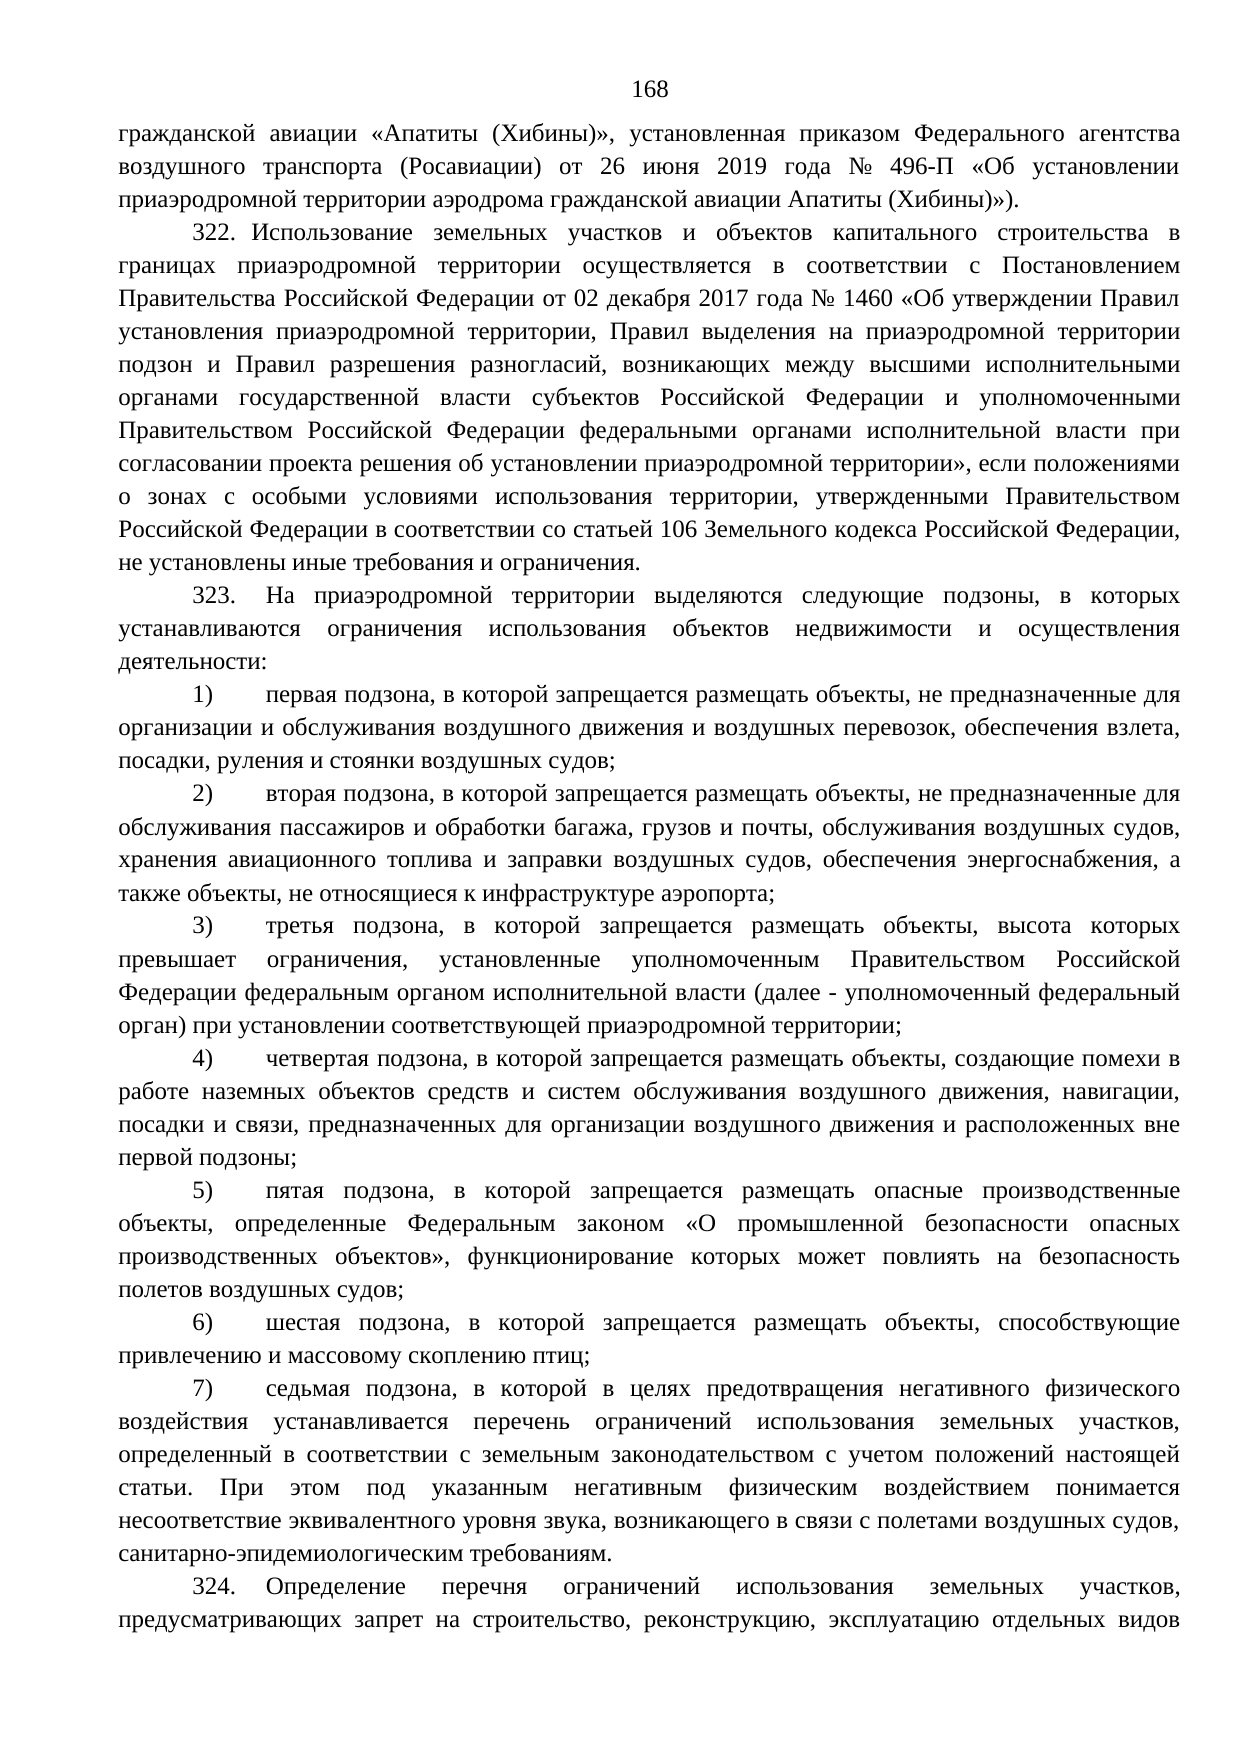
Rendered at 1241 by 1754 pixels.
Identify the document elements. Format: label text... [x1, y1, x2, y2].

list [118, 118, 1181, 213]
list седьмая подзона, в которой в целях предотвращения негативного физического воздействия устанавливается перечень ограничений использования земельных участков, определенный в соответствии с земельным законодательством с учетом положений настоящей статьи. При этом под указанным негативным физическим воздействием понимается несоответствие эквивалентного уровня звука, возникающего в связи с полетами воздушных судов, санитарно-эпидемиологическим требованиям. [118, 1373, 1181, 1567]
list пятая подзона, в которой запрещается размещать опасные производственные объекты, определенные Федеральным законом «О промышленной безопасности опасных производственных объектов», функционирование которых может повлиять на безопасность полетов воздушных судов; [118, 1175, 1181, 1303]
list шестая подзона, в которой запрещается размещать объекты, способствующие привлечению и массовому скоплению птиц; [118, 1307, 1181, 1369]
list Использование земельных участков и объектов капитального строительства в границах приаэродромной территории осуществляется в соответствии с Постановлением Правительства Российской Федерации от 02 декабря 2017 года № 1460 «Об утверждении Правил установления приаэродромной территории, Правил выделения на приаэродромной территории подзон и Правил разрешения разногласий, возникающих между высшими исполнительными органами государственной власти субъектов Российской Федерации и уполномоченными Правительством Российской Федерации федеральными органами исполнительной власти при согласовании проекта решения об установлении приаэродромной территории», если положениями о зонах с особыми условиями использования территории, утвержденными Правительством Российской Федерации в соответствии со статьей 106 Земельного кодекса Российской Федерации, не установлены иные требования и ограничения. [118, 217, 1181, 576]
list На приаэродромной территории выделяются следующие подзоны, в которых устанавливаются ограничения использования объектов недвижимости и осуществления деятельности: [118, 580, 1181, 675]
list третья подзона, в которой запрещается размещать объекты, высота которых превышает ограничения, установленные уполномоченным Правительством Российской Федерации федеральным органом исполнительной власти (далее - уполномоченный федеральный орган) при установлении соответствующей приаэродромной территории; [118, 911, 1181, 1038]
list первая подзона, в которой запрещается размещать объекты, не предназначенные для организации и обслуживания воздушного движения и воздушных перевозок, обеспечения взлета, посадки, руления и стоянки воздушных судов; [118, 679, 1181, 774]
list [118, 1571, 1181, 1633]
list вторая подзона, в которой запрещается размещать объекты, не предназначенные для обслуживания пассажиров и обработки багажа, грузов и почты, обслуживания воздушных судов, хранения авиационного топлива и заправки воздушных судов, обеспечения энергоснабжения, а также объекты, не относящиеся к инфраструктуре аэропорта; [118, 778, 1181, 906]
list четвертая подзона, в которой запрещается размещать объекты, создающие помехи в работе наземных объектов средств и систем обслуживания воздушного движения, навигации, посадки и связи, предназначенных для организации воздушного движения и расположенных вне первой подзоны; [118, 1043, 1181, 1171]
